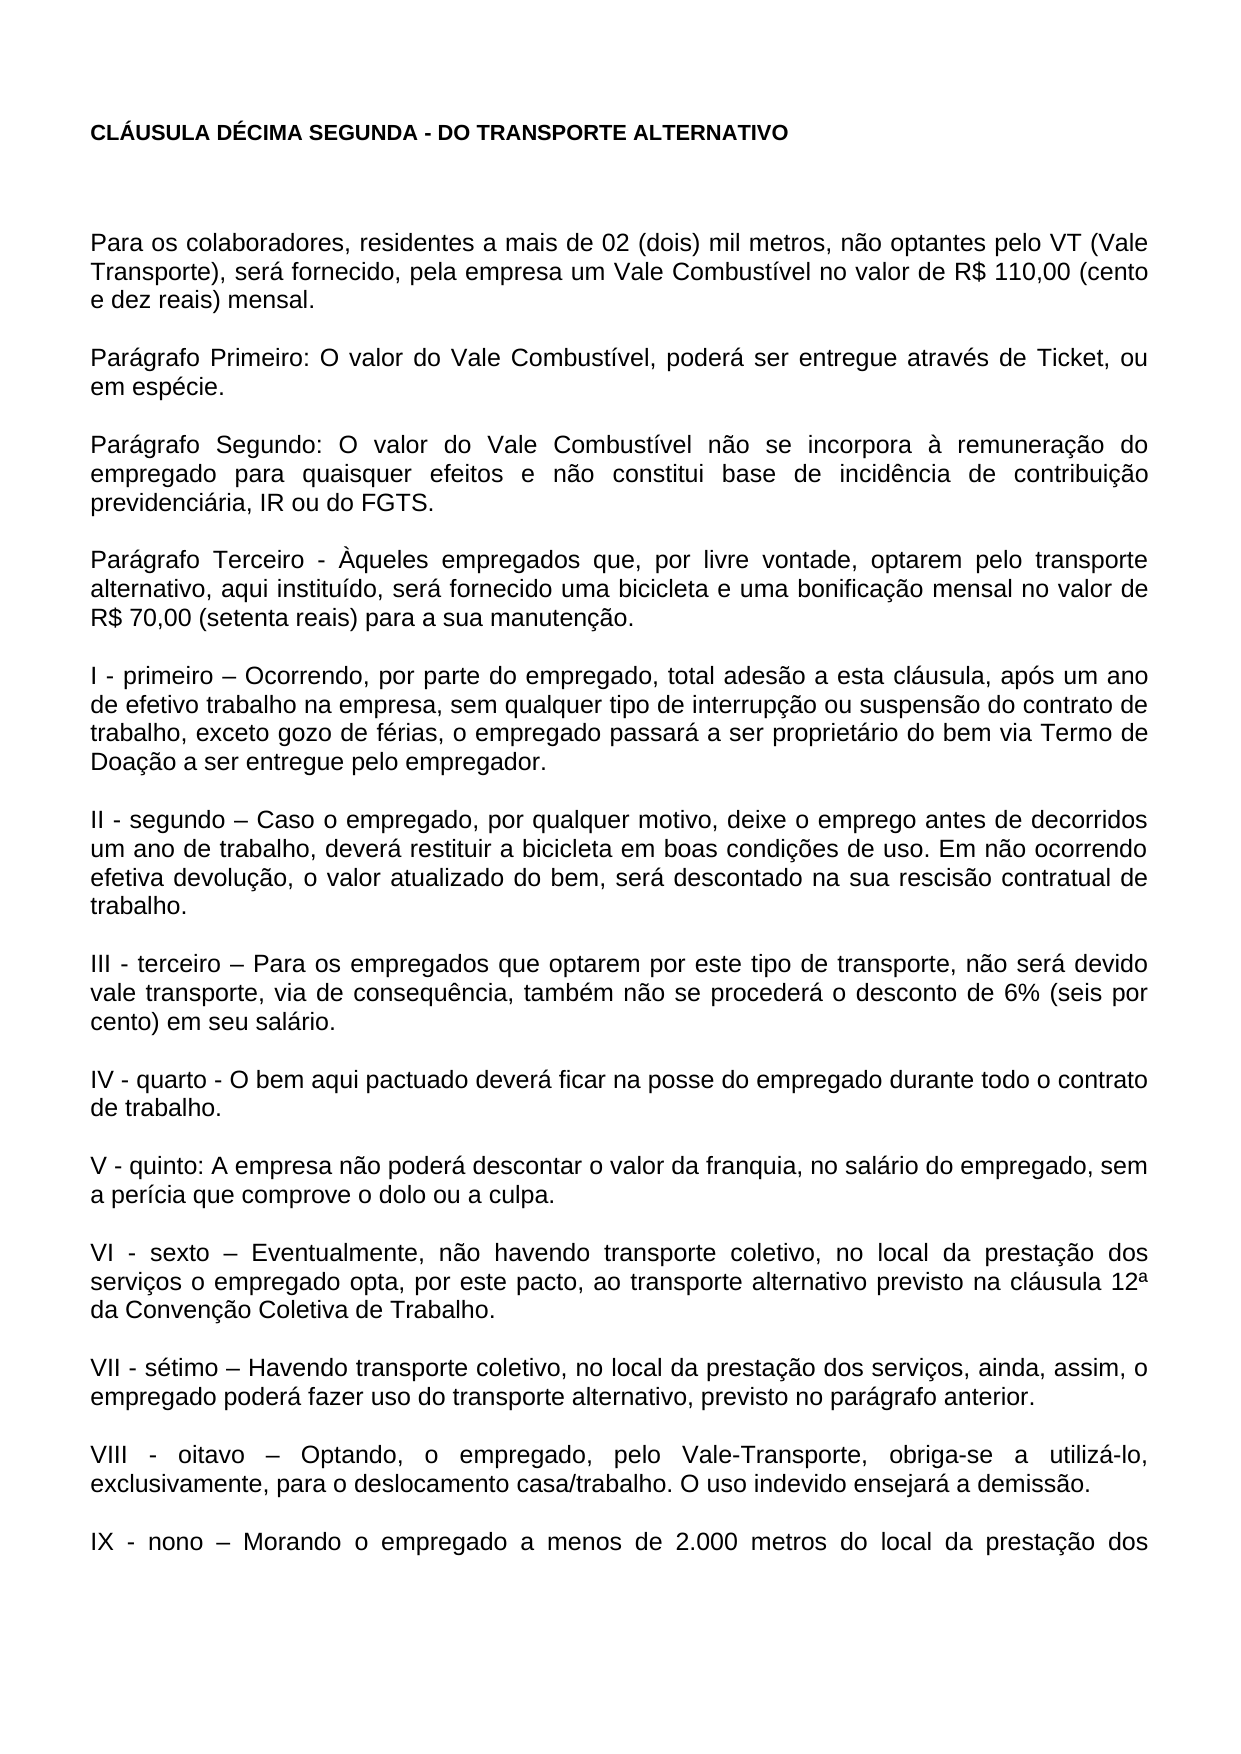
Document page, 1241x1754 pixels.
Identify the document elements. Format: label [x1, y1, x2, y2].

table_header [89, 118, 1152, 1557]
